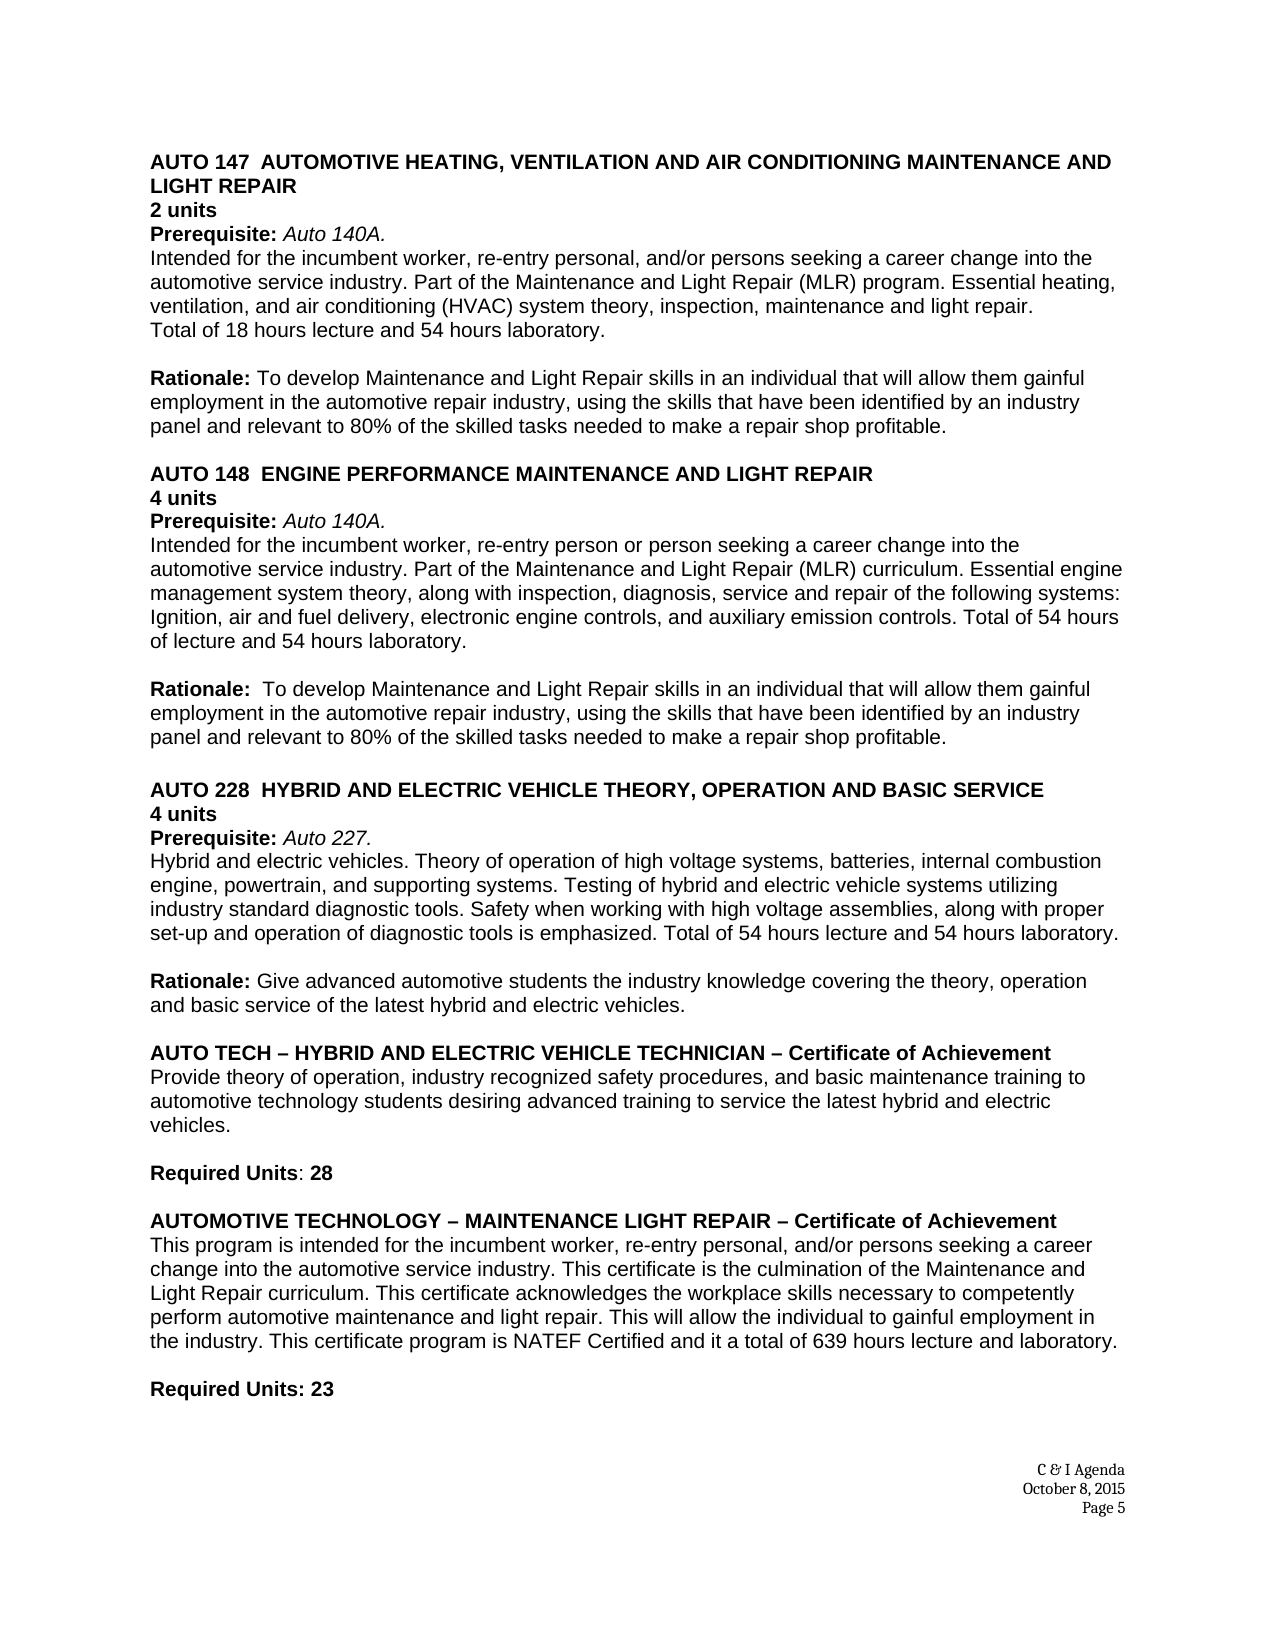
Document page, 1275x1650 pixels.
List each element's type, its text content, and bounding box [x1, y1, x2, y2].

text AUTO TECH – HYBRID AND ELECTRIC VEHICLE TECHNICIAN – Certificate of Achievement [150, 1041, 1125, 1065]
text AUTOMOTIVE TECHNOLOGY – MAINTENANCE LIGHT REPAIR – Certificate of Achievement [150, 1209, 1125, 1233]
text AUTO 147 AUTOMOTIVE HEATING, VENTILATION AND AIR CONDITIONING MAINTENANCE AND LIGHT REPAIR [150, 150, 1125, 198]
text Prerequisite: Auto 140A. [150, 222, 1125, 246]
text Intended for the incumbent worker, re-entry personal, and/or persons seeking a career change into the automotive service industry. Part of the Maintenance and Light Repair (MLR) program. Essential heating, ventilation, and air conditioning (HVAC) system theory, inspection, maintenance and light repair. Total of 18 hours lecture and 54 hours laboratory. [150, 246, 1125, 342]
text Prerequisite: Auto 140A. [150, 509, 1125, 533]
text Hybrid and electric vehicles. Theory of operation of high voltage systems, batteries, internal combustion engine, powertrain, and supporting systems. Testing of hybrid and electric vehicle systems utilizing industry standard diagnostic tools. Safety when working with high voltage assemblies, along with proper set-up and operation of diagnostic tools is emphasized. Total of 54 hours lecture and 54 hours laboratory. [150, 849, 1125, 945]
text Required Units: 23 [150, 1376, 1125, 1400]
text Provide theory of operation, industry recognized safety procedures, and basic maintenance training to automotive technology students desiring advanced training to service the latest hybrid and electric vehicles. [150, 1065, 1125, 1137]
text Intended for the incumbent worker, re-entry person or person seeking a career change into the automotive service industry. Part of the Maintenance and Light Repair (MLR) curriculum. Essential engine management system theory, along with inspection, diagnosis, service and repair of the following systems: Ignition, air and fuel delivery, electronic engine controls, and auxiliary emission controls. Total of 54 hours of lecture and 54 hours laboratory. [150, 533, 1125, 653]
text Prerequisite: Auto 227. [150, 825, 1125, 849]
text Rationale: Give advanced automotive students the industry knowledge covering the theory, operation and basic service of the latest hybrid and electric vehicles. [150, 969, 1125, 1017]
text AUTO 228 HYBRID AND ELECTRIC VEHICLE THEORY, OPERATION AND BASIC SERVICE [150, 777, 1125, 801]
text Required Units: 28 [150, 1161, 1125, 1185]
text AUTO 148 ENGINE PERFORMANCE MAINTENANCE AND LIGHT REPAIR [150, 461, 1125, 485]
text 4 units [150, 485, 1125, 509]
text 2 units [150, 198, 1125, 222]
text 4 units [150, 801, 1125, 825]
text This program is intended for the incumbent worker, re-entry personal, and/or persons seeking a career change into the automotive service industry. This certificate is the culmination of the Maintenance and Light Repair curriculum. This certificate acknowledges the workplace skills necessary to competently perform automotive maintenance and light repair. This will allow the individual to gainful employment in the industry. This certificate program is NATEF Certified and it a total of 639 hours lecture and laboratory. [150, 1233, 1125, 1352]
